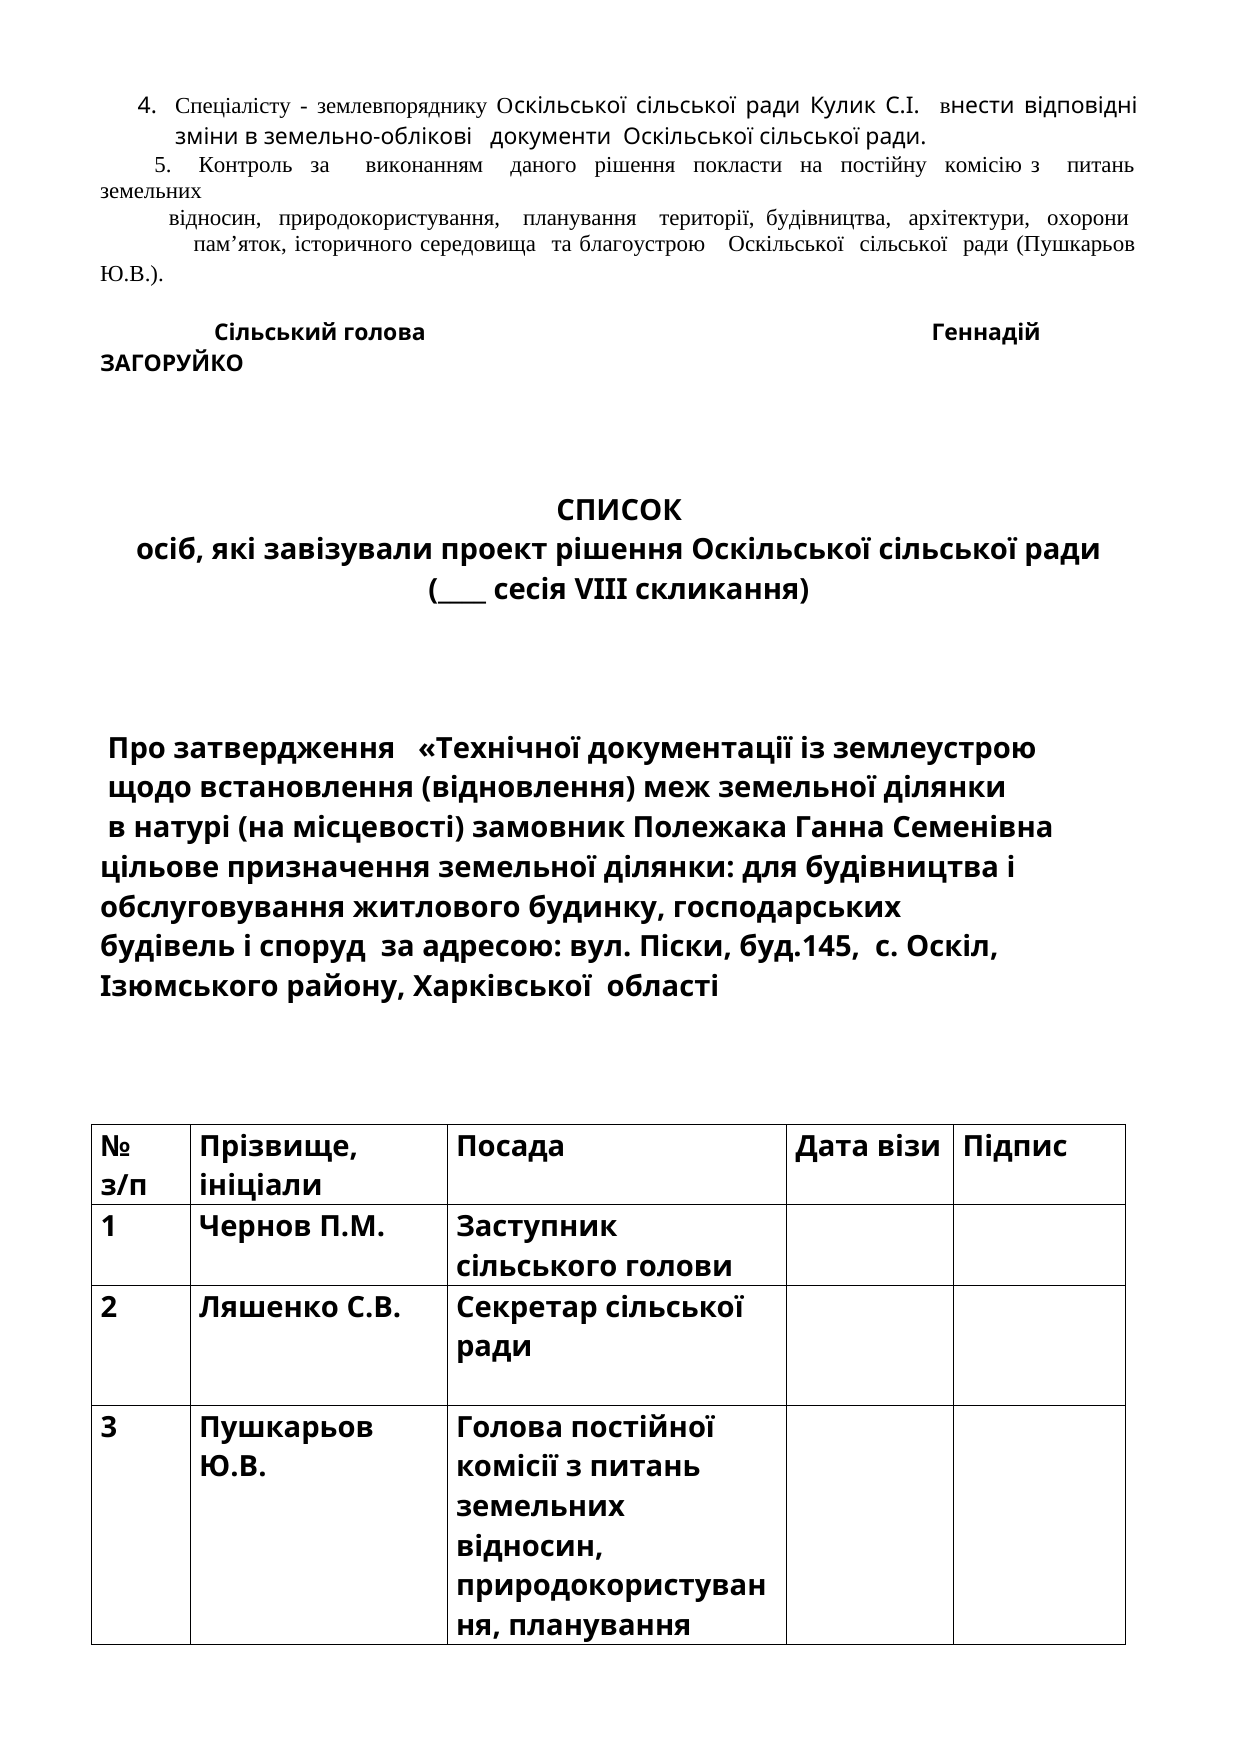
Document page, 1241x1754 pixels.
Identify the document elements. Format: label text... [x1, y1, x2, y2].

text Ізюмського району, Харківської області [100, 965, 1137, 1005]
list Спеціалісту - землевпоряднику Оскільської сільської ради Кулик С.І. внести відповідні зміни в земельно-облікові документи Оскільської сільської ради. [137, 89, 1137, 151]
table_cell [954, 1406, 1125, 1644]
table_cell Пушкарьов Ю.В. [191, 1406, 447, 1644]
text пам’яток, історичного середовища та благоустрою Оскільської сільської ради (Пушкарьов Ю.В.). [100, 230, 1137, 288]
text будівель і споруд за адресою: вул. Піски, буд.145, с. Оскіл, [100, 926, 1137, 965]
table_cell [787, 1406, 953, 1644]
table_header Прізвище, ініціали [191, 1125, 447, 1204]
table_cell 1 [92, 1205, 190, 1285]
text цільове призначення земельної ділянки: для будівництва і [100, 846, 1137, 886]
text щодо встановлення (відновлення) меж земельної ділянки [100, 767, 1137, 806]
text 5. Контроль за виконанням даного рішення покласти на постійну комісію з питань земельних [100, 151, 1137, 204]
text Сільський голова Геннадій ЗАГОРУЙКО [100, 316, 1137, 378]
text СПИСОК [100, 489, 1137, 529]
table_cell Заступник сільського голови [448, 1205, 786, 1285]
text осіб, які завізували проект рішення Оскільської сільської ради [100, 529, 1137, 568]
table_cell [787, 1286, 953, 1405]
table_cell Ляшенко С.В. [191, 1286, 447, 1405]
table_cell Секретар сільської ради [448, 1286, 786, 1405]
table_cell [448, 1406, 786, 1644]
table_cell Чернов П.М. [191, 1205, 447, 1285]
table_cell [954, 1286, 1125, 1405]
table_header № з/п [92, 1125, 190, 1204]
text в натурі (на місцевості) замовник Полежака Ганна Семенівна [100, 806, 1137, 846]
table_header Дата візи [787, 1125, 953, 1204]
table_header Посада [448, 1125, 786, 1204]
text відносин, природокористування, планування території, будівництва, архітектури, охорони [100, 204, 1137, 230]
table_header Підпис [954, 1125, 1125, 1204]
table_cell 3 [92, 1406, 190, 1644]
text обслуговування житлового будинку, господарських [100, 886, 1137, 926]
table_cell 2 [92, 1286, 190, 1405]
table_cell [787, 1205, 953, 1285]
table_cell [954, 1205, 1125, 1285]
text (____ сесія VIІІ скликання) [100, 568, 1137, 608]
text Про затвердження «Технічної документації із землеустрою [100, 727, 1137, 767]
